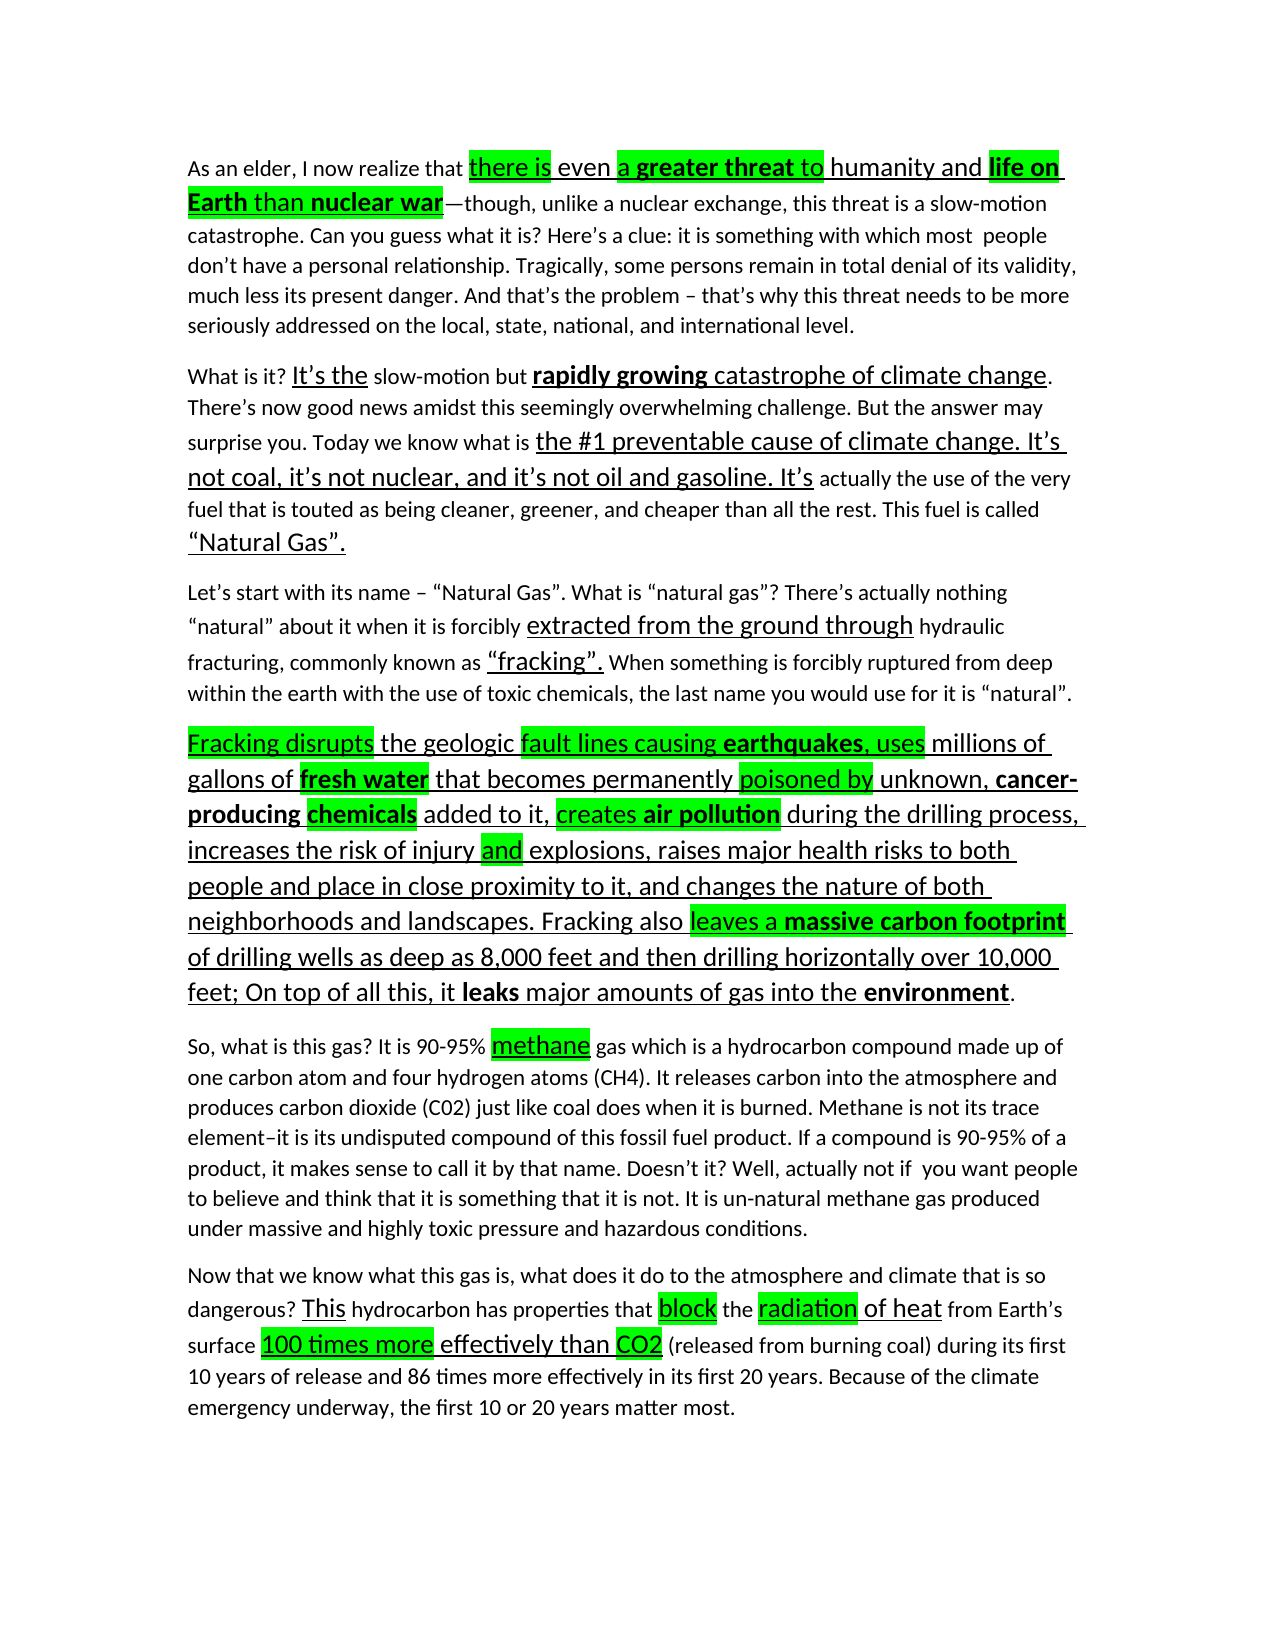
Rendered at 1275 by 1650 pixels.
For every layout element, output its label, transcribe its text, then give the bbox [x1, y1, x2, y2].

text As an elder, I now realize that there is even a greater threat to humanity and life on Earth than nuclear war—though, unlike a nuclear exchange, this threat is a slow-motion catastrophe. Can you guess what it is? Here’s a clue: it is something with which most people don’t have a personal relationship. Tragically, some persons remain in total denial of its validity, much less its present danger. And that’s the problem – that’s why this threat needs to be more seriously addressed on the local, state, national, and international level. [187, 150, 1087, 339]
text Let’s start with its name – “Natural Gas”. What is “natural gas”? There’s actually nothing “natural” about it when it is forcibly extracted from the ground through hydraulic fracturing, commonly known as “fracking”. When something is forcibly ruptured from deep within the earth with the use of toxic chemicals, the last name you would use for it is “natural”. [187, 578, 1087, 707]
text What is it? It’s the slow-motion but rapidly growing catastrophe of climate change. There’s now good news amidst this seemingly overwhelming challenge. But the answer may surprise you. Today we know what is the #1 preventable cause of climate change. It’s not coal, it’s not nuclear, and it’s not oil and gasoline. It’s actually the use of the very fuel that is touted as being cleaner, greener, and cheaper than all the rest. This fuel is called “Natural Gas”. [187, 358, 1087, 559]
text Fracking disrupts the geologic fault lines causing earthquakes, uses millions of gallons of fresh water that becomes permanently poisoned by unknown, cancer-producing chemicals added to it, creates air pollution during the drilling process, increases the risk of injury and explosions, raises major health risks to both people and place in close proximity to it, and changes the nature of both neighborhoods and landscapes. Fracking also leaves a massive carbon footprint of drilling wells as deep as 8,000 feet and then drilling horizontally over 10,000 feet; On top of all this, it leaks major amounts of gas into the environment. [187, 726, 1087, 1009]
text Now that we know what this gas is, what does it do to the atmosphere and climate that is so dangerous? This hydrocarbon has properties that block the radiation of heat from Earth’s surface 100 times more effectively than CO2 (released from burning coal) during its first 10 years of release and 86 times more effectively in its first 20 years. Because of the climate emergency underway, the first 10 or 20 years matter most. [187, 1261, 1087, 1421]
text So, what is this gas? It is 90-95% methane gas which is a hydrocarbon compound made up of one carbon atom and four hydrogen atoms (CH4). It releases carbon into the atmosphere and produces carbon dioxide (C02) just like coal does when it is burned. Methane is not its trace element–it is its undisputed compound of this fossil fuel product. If a compound is 90-95% of a product, it makes sense to call it by that name. Doesn’t it? Well, actually not if you want people to believe and think that it is something that it is not. It is un-natural methane gas produced under massive and highly toxic pressure and hazardous conditions. [187, 1028, 1087, 1242]
